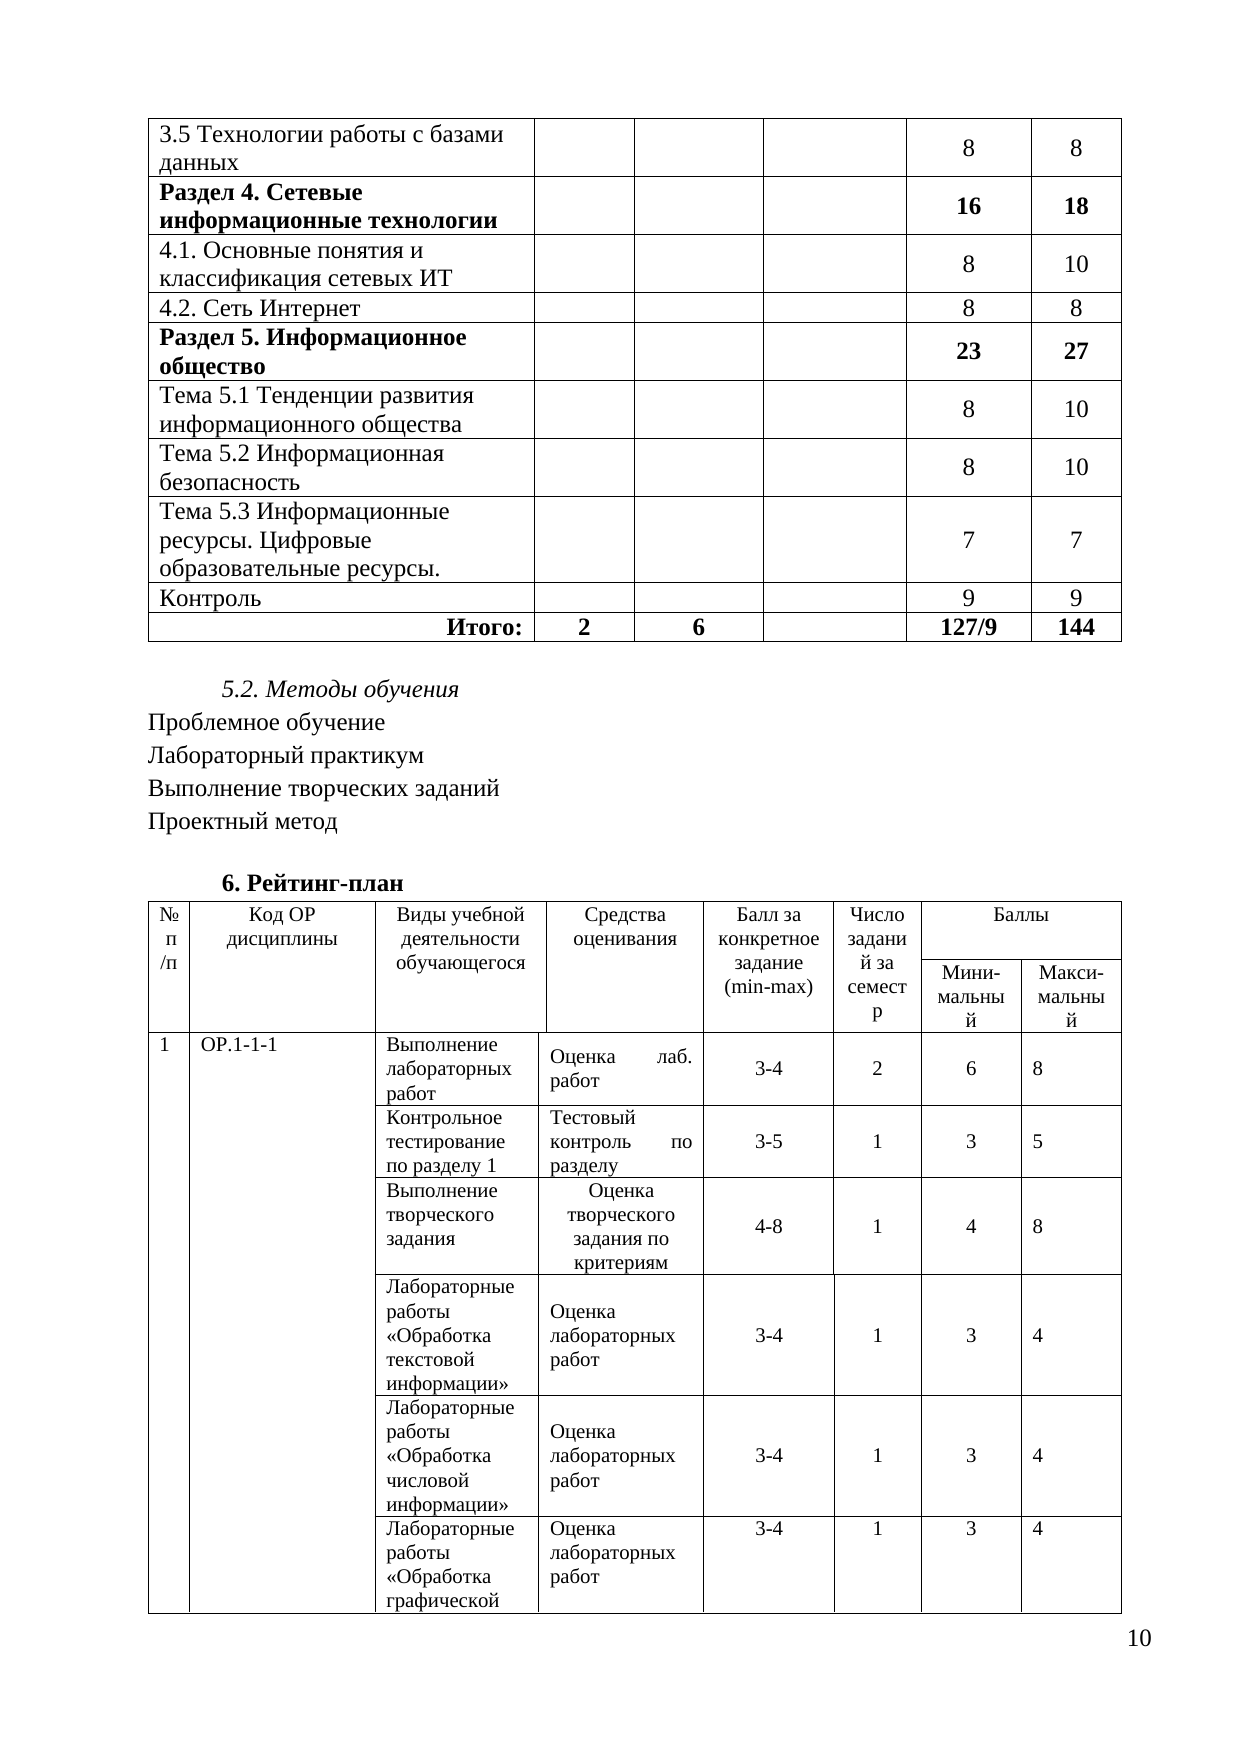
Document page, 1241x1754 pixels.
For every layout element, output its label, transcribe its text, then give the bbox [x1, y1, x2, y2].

table_cell 127/9 [907, 613, 1031, 641]
table_cell [635, 293, 763, 321]
table_cell 23 [907, 323, 1031, 379]
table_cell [539, 1517, 703, 1612]
table_cell Тема 5.1 Тенденции развития информационного общества [149, 381, 534, 437]
table_cell 7 [1032, 497, 1121, 582]
table_cell [535, 381, 634, 437]
text Выполнение творческих заданий [148, 773, 1152, 802]
table_cell [635, 235, 763, 292]
table_cell 8 [907, 381, 1031, 437]
table_cell 10 [1032, 235, 1121, 292]
text Лабораторный практикум [148, 740, 1152, 769]
table_cell Выполнение творческого задания [376, 1178, 538, 1274]
table_cell 9 [907, 583, 1031, 612]
table_cell [535, 177, 634, 234]
table_cell Контроль [149, 583, 534, 612]
table_cell [764, 381, 906, 437]
table_cell 5 [1022, 1106, 1121, 1177]
table_cell 10 [1032, 439, 1121, 496]
table_cell 8 [907, 293, 1031, 321]
table_cell [635, 381, 763, 437]
table_cell [535, 583, 634, 612]
table_cell Выполнение лабораторных работ [376, 1033, 538, 1104]
table_header Число заданий за семестр [834, 902, 921, 1032]
table_header Средства оценивания [547, 902, 703, 1032]
table_header Балл за конкретное задание (min-max) [704, 902, 833, 1032]
table_cell 8 [1022, 1178, 1121, 1274]
table_cell [764, 235, 906, 292]
table_cell [635, 583, 763, 612]
text Проектный метод [148, 806, 1152, 835]
table_cell Тема 5.3 Информационные ресурсы. Цифровые образовательные ресурсы. [149, 497, 534, 582]
table_cell 27 [1032, 323, 1121, 379]
table_cell 4 [1022, 1517, 1121, 1612]
table_cell [764, 439, 906, 496]
table_cell [764, 293, 906, 321]
table_cell Раздел 4. Сетевые информационные технологии [149, 177, 534, 234]
table_cell 3-4 [704, 1275, 834, 1395]
table_cell [635, 323, 763, 379]
table_cell [764, 613, 906, 641]
table_cell [635, 439, 763, 496]
table_cell ОР.1-1-1 [190, 1033, 375, 1612]
table_cell Оценка творческого задания по критериям [539, 1178, 703, 1274]
table_cell [764, 497, 906, 582]
table_cell 3 [922, 1106, 1021, 1177]
table_cell [764, 119, 906, 176]
table_cell [535, 323, 634, 379]
text Проблемное обучение [148, 707, 1152, 736]
table_cell 3-4 [704, 1396, 834, 1516]
table_cell [535, 497, 634, 582]
table_cell 6 [635, 613, 763, 641]
table_cell Тема 5.2 Информационная безопасность [149, 439, 534, 496]
table_cell 1 [835, 1275, 921, 1395]
table_cell 1 [835, 1517, 921, 1612]
table_cell 144 [1032, 613, 1121, 641]
table_cell 9 [1032, 583, 1121, 612]
table_cell [635, 497, 763, 582]
table_cell 1 [834, 1178, 921, 1274]
table_cell 4.2. Сеть Интернет [149, 293, 534, 321]
table_cell Оценка лабораторных работ [539, 1275, 703, 1395]
table_cell [635, 177, 763, 234]
table_cell 3.5 Технологии работы с базами данных [149, 119, 534, 176]
table_cell 8 [1032, 293, 1121, 321]
table_cell 7 [907, 497, 1031, 582]
table_cell 3 [922, 1517, 1021, 1612]
table_cell 4 [1022, 1396, 1121, 1516]
table_cell Тестовый контроль по разделу [539, 1106, 703, 1177]
table_cell Лабораторные работы «Обработка текстовой информации» [376, 1275, 538, 1395]
table_header Код ОР дисциплины [190, 902, 375, 1032]
table_cell 3 [922, 1396, 1021, 1516]
table_cell 3-4 [704, 1033, 833, 1104]
table_cell 4-8 [704, 1178, 833, 1274]
table_cell 8 [1032, 119, 1121, 176]
table_cell 4 [922, 1178, 1021, 1274]
table_cell [535, 119, 634, 176]
table_cell Раздел 5. Информационное общество [149, 323, 534, 379]
table_cell Итого: [149, 613, 534, 641]
table_cell 1 [149, 1033, 189, 1612]
text 6. Рейтинг-план [148, 868, 1152, 897]
table_cell 2 [535, 613, 634, 641]
table_cell Контрольное тестирование по разделу 1 [376, 1106, 538, 1177]
table_cell 1 [835, 1396, 921, 1516]
table_cell [635, 119, 763, 176]
table_cell 8 [907, 235, 1031, 292]
table_cell 8 [907, 119, 1031, 176]
table_cell 2 [834, 1033, 921, 1104]
table_cell 4 [1022, 1275, 1121, 1395]
table_cell 3 [922, 1275, 1021, 1395]
table_header № п/п [149, 902, 189, 1032]
table_header Виды учебной деятельности обучающегося [376, 902, 546, 1032]
table_cell 1 [834, 1106, 921, 1177]
table_cell [535, 293, 634, 321]
table_header Баллы [922, 902, 1121, 959]
table_cell [764, 177, 906, 234]
table_cell Оценка лабораторных работ [539, 1396, 703, 1516]
table_cell 6 [922, 1033, 1021, 1104]
table_cell 3-5 [704, 1106, 833, 1177]
table_cell [764, 583, 906, 612]
table_cell 8 [907, 439, 1031, 496]
table_cell 18 [1032, 177, 1121, 234]
text 5.2. Методы обучения [148, 674, 1152, 703]
table_cell [535, 235, 634, 292]
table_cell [376, 1517, 538, 1612]
table_cell Мини-мальный [922, 960, 1021, 1032]
table_cell Макси-мальный [1022, 960, 1121, 1032]
table_cell 8 [1022, 1033, 1121, 1104]
table_cell 10 [1032, 381, 1121, 437]
table_cell Оценка лаб. работ [539, 1033, 703, 1104]
table_cell Лабораторные работы «Обработка числовой информации» [376, 1396, 538, 1516]
table_cell [535, 439, 634, 496]
table_cell 3-4 [704, 1517, 834, 1612]
table_cell 4.1. Основные понятия и классификация сетевых ИТ [149, 235, 534, 292]
table_cell 16 [907, 177, 1031, 234]
table_cell [764, 323, 906, 379]
